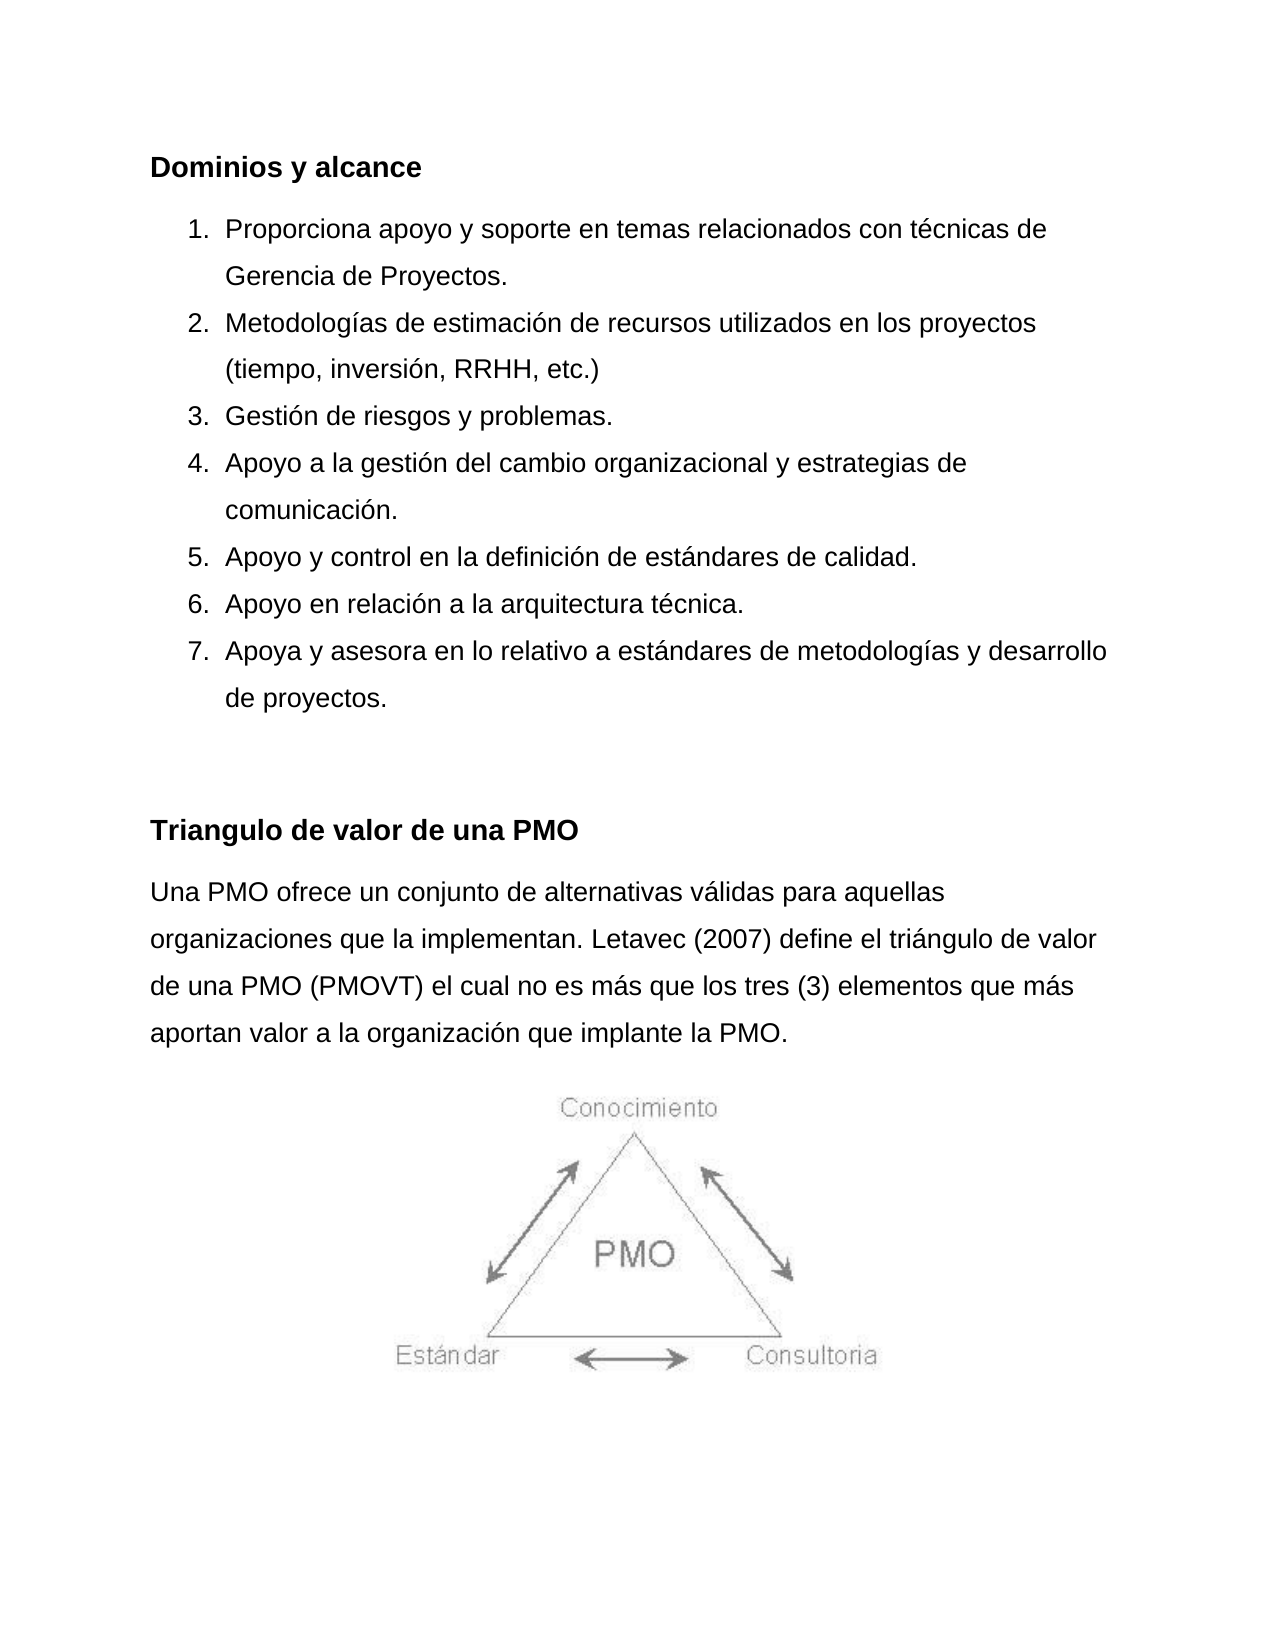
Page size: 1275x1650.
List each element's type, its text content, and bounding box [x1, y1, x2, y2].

list Apoyo a la gestión del cambio organizacional y estrategias de comunicación. [187, 447, 1125, 525]
list Gestión de riesgos y problemas. [187, 400, 1125, 432]
list Metodologías de estimación de recursos utilizados en los proyectos (tiempo, inversión, RRHH, etc.) [187, 307, 1125, 385]
subtitle Triangulo de valor de una PMO [150, 813, 1125, 847]
list Proporciona apoyo y soporte en temas relacionados con técnicas de Gerencia de Proyectos. [187, 213, 1125, 291]
subtitle Dominios y alcance [150, 150, 1125, 183]
list Apoyo en relación a la arquitectura técnica. [187, 588, 1125, 619]
list Apoyo y control en la definición de estándares de calidad. [187, 541, 1125, 572]
text Una PMO ofrece un conjunto de alternativas válidas para aquellas organizaciones que la implementan. Letavec (2007) define el triángulo de valor de una PMO (PMOVT) el cual no es más que los tres (3) elementos que más aportan valor a la organización que implante la PMO. [150, 876, 1125, 1048]
list Apoya y asesora en lo relativo a estándares de metodologías y desarrollo de proyectos. [187, 635, 1125, 713]
